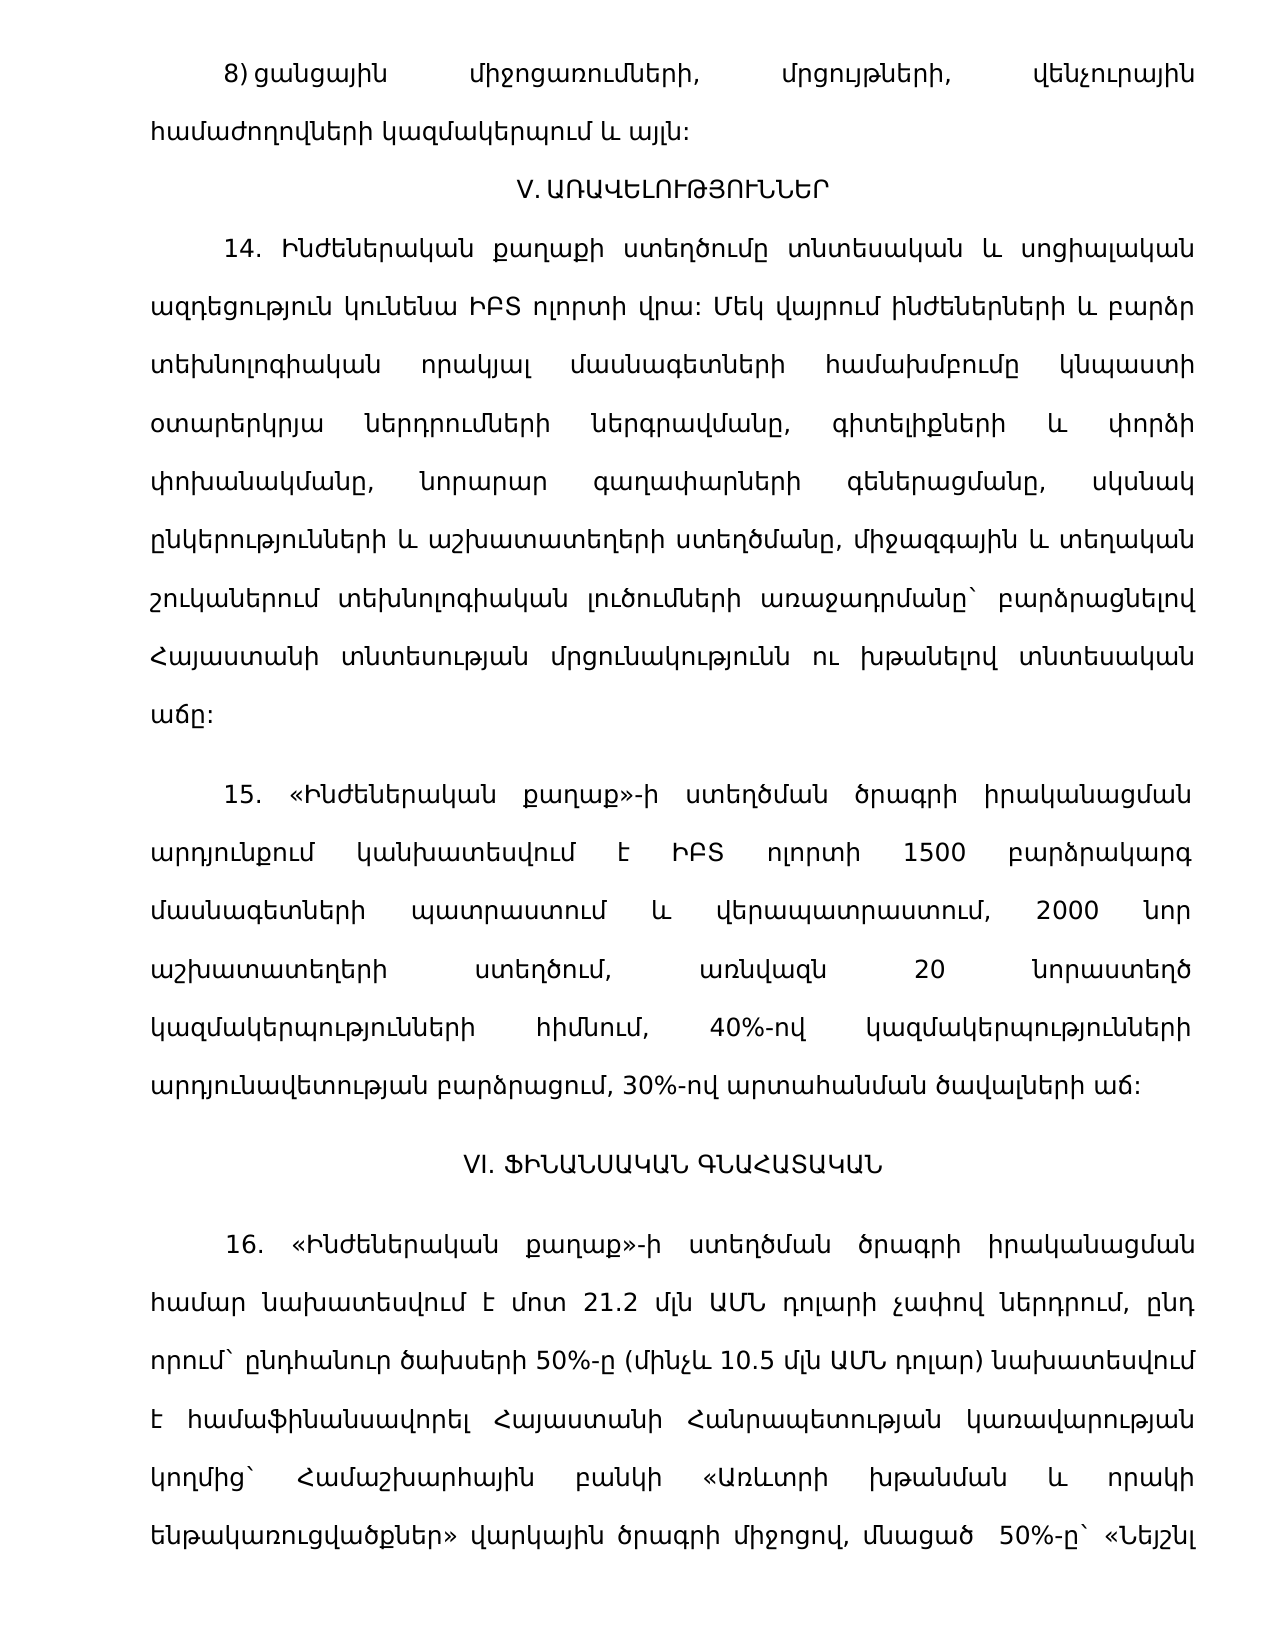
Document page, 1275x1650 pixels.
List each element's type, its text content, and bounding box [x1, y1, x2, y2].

text VI. ՖԻՆԱՆՍԱԿԱՆ ԳՆԱՀԱՏԱԿԱՆ [150, 1151, 1196, 1180]
text 15. «Ինժեներական քաղաք»-ի ստեղծման ծրագրի իրականացման արդյունքում կանխատեսվում է ԻԲՏ ոլորտի 1500 բարձրակարգ մասնագետների պատրաստում և վերապատրաստում, 2000 նոր աշխատատեղերի ստեղծում, առնվազն 20 նորաստեղծ կազմակերպությունների հիմնում, 40%-ով կազմակերպությունների արդյունավետության բարձրացում, 30%-ով արտահանման ծավալների աճ: [150, 780, 1192, 1101]
list ԱՌԱՎԵԼՈՒԹՅՈՒՆՆԵՐ [150, 176, 1196, 205]
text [150, 1230, 1196, 1551]
text 14. Ինժեներական քաղաքի ստեղծումը տնտեսական և սոցիալական ազդեցություն կունենա ԻԲՏ ոլորտի վրա: Մեկ վայրում ինժեներների և բարձր տեխնոլոգիական որակյալ մասնագետների համախմբումը կնպաստի օտարերկրյա ներդրումների ներգրավմանը, գիտելիքների և փորձի փոխանակմանը, նորարար գաղափարների գեներացմանը, սկսնակ ընկերությունների և աշխատատեղերի ստեղծմանը, միջազգային և տեղական շուկաներում տեխնոլոգիական լուծումների առաջադրմանը` բարձրացնելով Հայաստանի տնտեսության մրցունակությունն ու խթանելով տնտեսական աճը: [150, 234, 1196, 730]
list ցանցային միջոցառումների, մրցույթների, վենչուրային համաժողովների կազմակերպում և այլն: [150, 59, 1196, 147]
